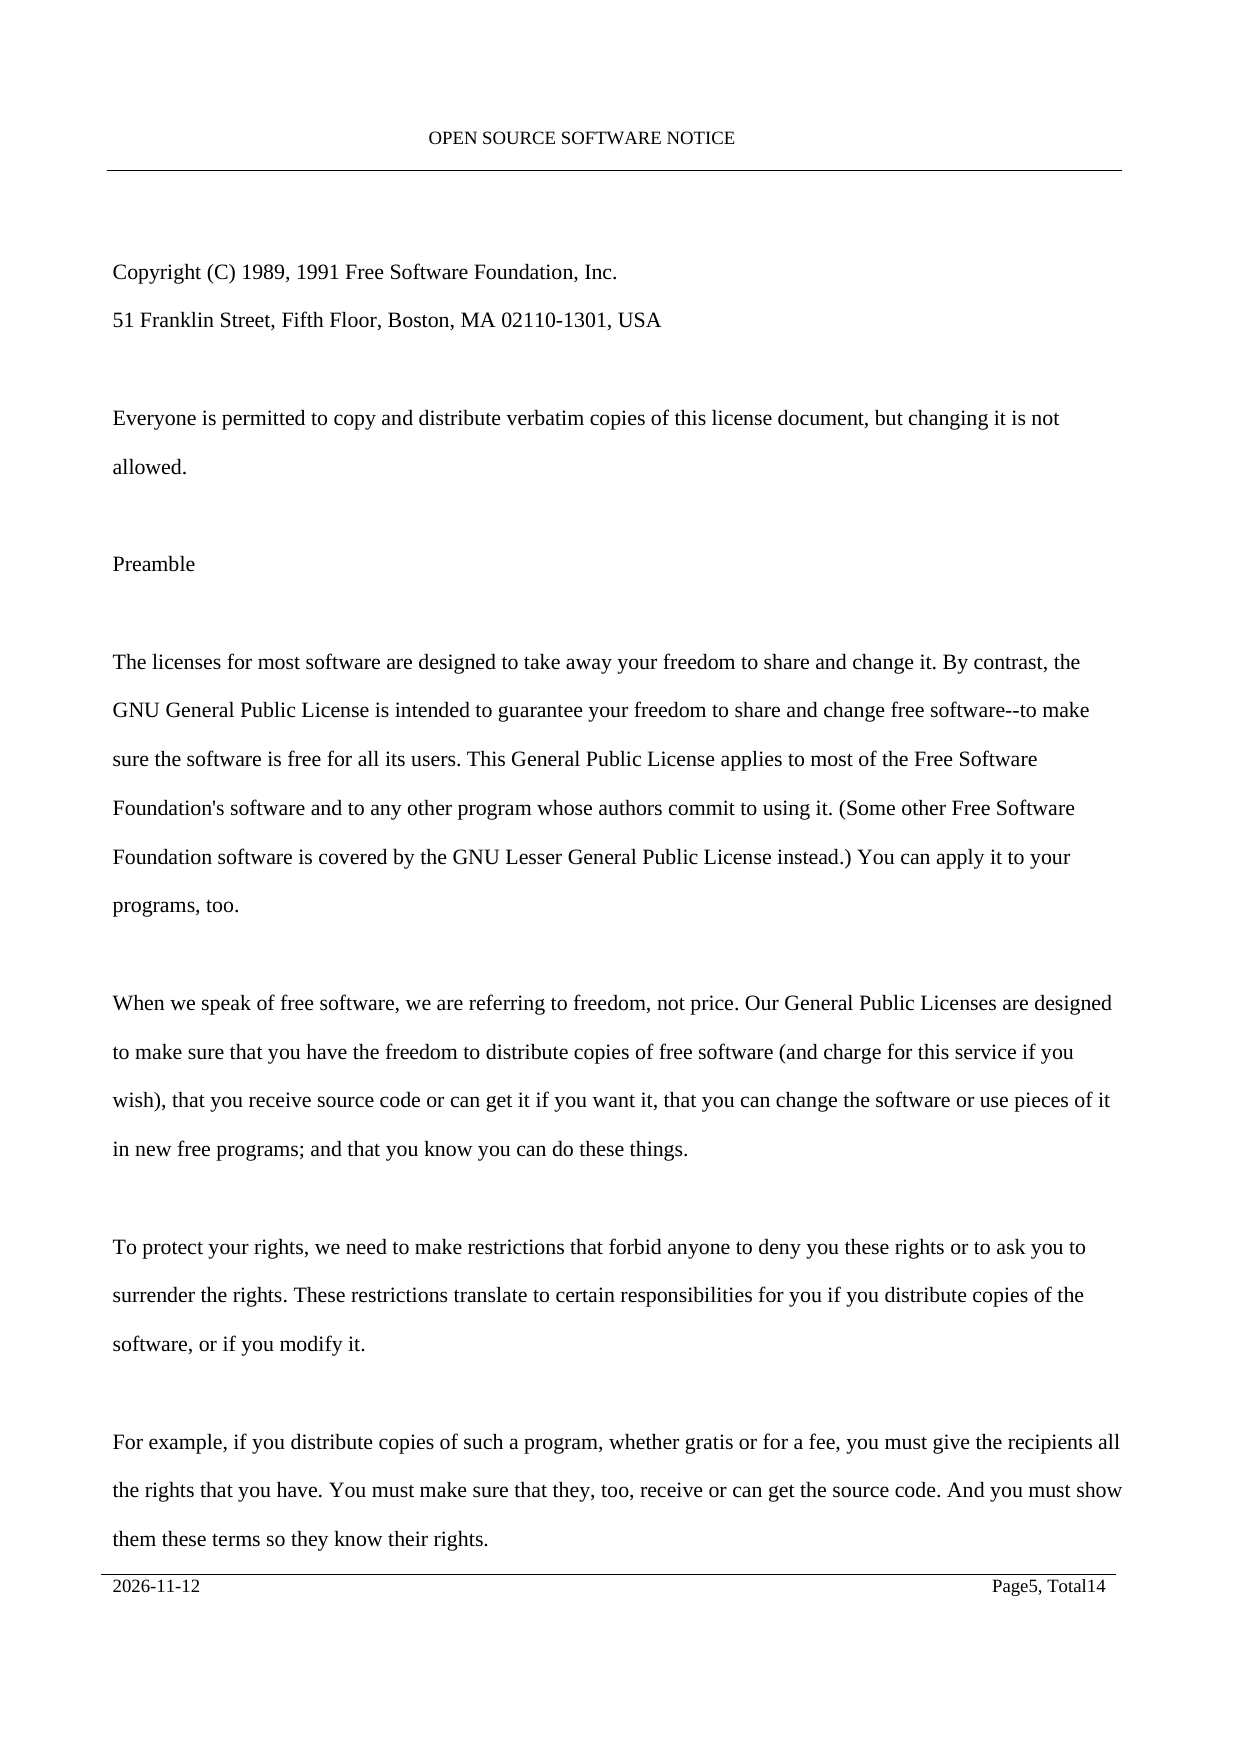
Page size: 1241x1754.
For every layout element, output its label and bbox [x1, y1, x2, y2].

text [112, 206, 1128, 1555]
